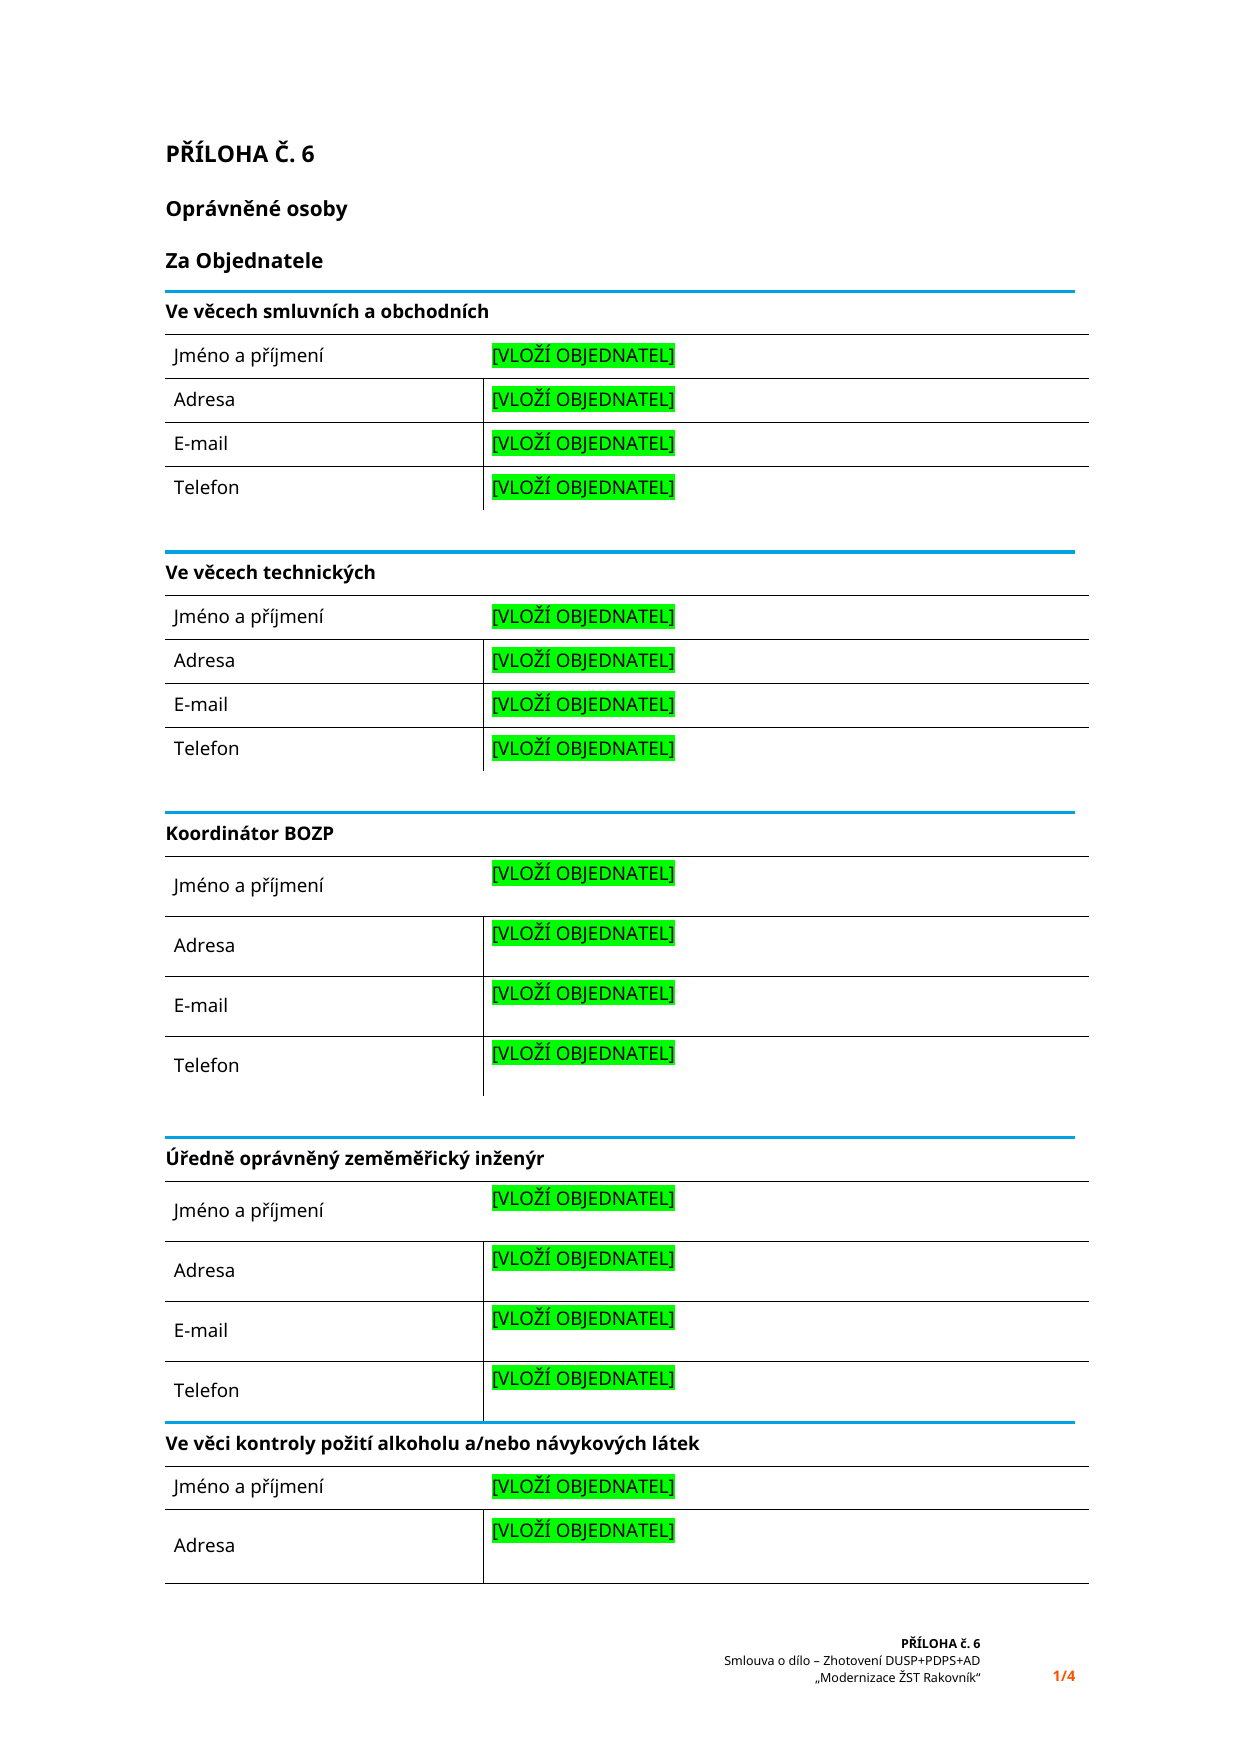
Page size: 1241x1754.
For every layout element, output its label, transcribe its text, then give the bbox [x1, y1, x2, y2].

table_cell [VLOŽÍ OBJEDNATEL] [484, 977, 1089, 1036]
table_cell Telefon [165, 467, 483, 510]
table_header Jméno a příjmení [165, 596, 484, 639]
text Koordinátor BOZP [165, 814, 1075, 846]
table_cell [VLOŽÍ OBJEDNATEL] [484, 684, 1089, 727]
table_cell [VLOŽÍ OBJEDNATEL] [484, 1037, 1089, 1096]
table_cell E-mail [165, 684, 483, 727]
text Oprávněné osoby [165, 194, 1075, 222]
table_header Jméno a příjmení [165, 857, 484, 916]
table_cell E-mail [165, 1302, 483, 1361]
table_cell [VLOŽÍ OBJEDNATEL] [484, 1362, 1089, 1421]
text Ve věcech technických [165, 554, 1075, 585]
table_header [VLOŽÍ OBJEDNATEL] [484, 857, 1089, 916]
table_cell Adresa [165, 1242, 483, 1301]
table_cell [VLOŽÍ OBJEDNATEL] [484, 467, 1089, 510]
table_header Jméno a příjmení [165, 1467, 484, 1509]
table_cell [VLOŽÍ OBJEDNATEL] [484, 917, 1089, 976]
text Ve věci kontroly požití alkoholu a/nebo návykových látek [165, 1424, 1075, 1456]
table_cell Adresa [165, 1510, 483, 1583]
text Příloha č. 6 [165, 138, 1075, 170]
table_header [VLOŽÍ OBJEDNATEL] [484, 1182, 1089, 1241]
table_cell [VLOŽÍ OBJEDNATEL] [484, 423, 1089, 466]
text Za Objednatele [165, 246, 1075, 274]
table_header [VLOŽÍ OBJEDNATEL] [484, 596, 1089, 639]
table_header Jméno a příjmení [165, 335, 484, 378]
table_cell E-mail [165, 977, 483, 1036]
table_cell [VLOŽÍ OBJEDNATEL] [484, 640, 1089, 683]
text Ve věcech smluvních a obchodních [165, 293, 1075, 324]
table_cell [VLOŽÍ OBJEDNATEL] [484, 728, 1089, 771]
table_cell Telefon [165, 728, 483, 771]
table_cell [VLOŽÍ OBJEDNATEL] [484, 1302, 1089, 1361]
table_cell Adresa [165, 917, 483, 976]
text Úředně oprávněný zeměměřický inženýr [165, 1139, 1075, 1171]
table_cell Telefon [165, 1037, 483, 1096]
table_cell Telefon [165, 1362, 483, 1421]
table_header Jméno a příjmení [165, 1182, 484, 1241]
table_cell E-mail [165, 423, 483, 466]
table_cell [VLOŽÍ OBJEDNATEL] [484, 1242, 1089, 1301]
table_cell Adresa [165, 640, 483, 683]
table_cell [VLOŽÍ OBJEDNATEL] [484, 379, 1089, 422]
table_cell Adresa [165, 379, 483, 422]
table_header [VLOŽÍ OBJEDNATEL] [484, 335, 1089, 378]
table_cell [VLOŽÍ OBJEDNATEL] [484, 1510, 1089, 1583]
table_header [VLOŽÍ OBJEDNATEL] [484, 1467, 1089, 1509]
